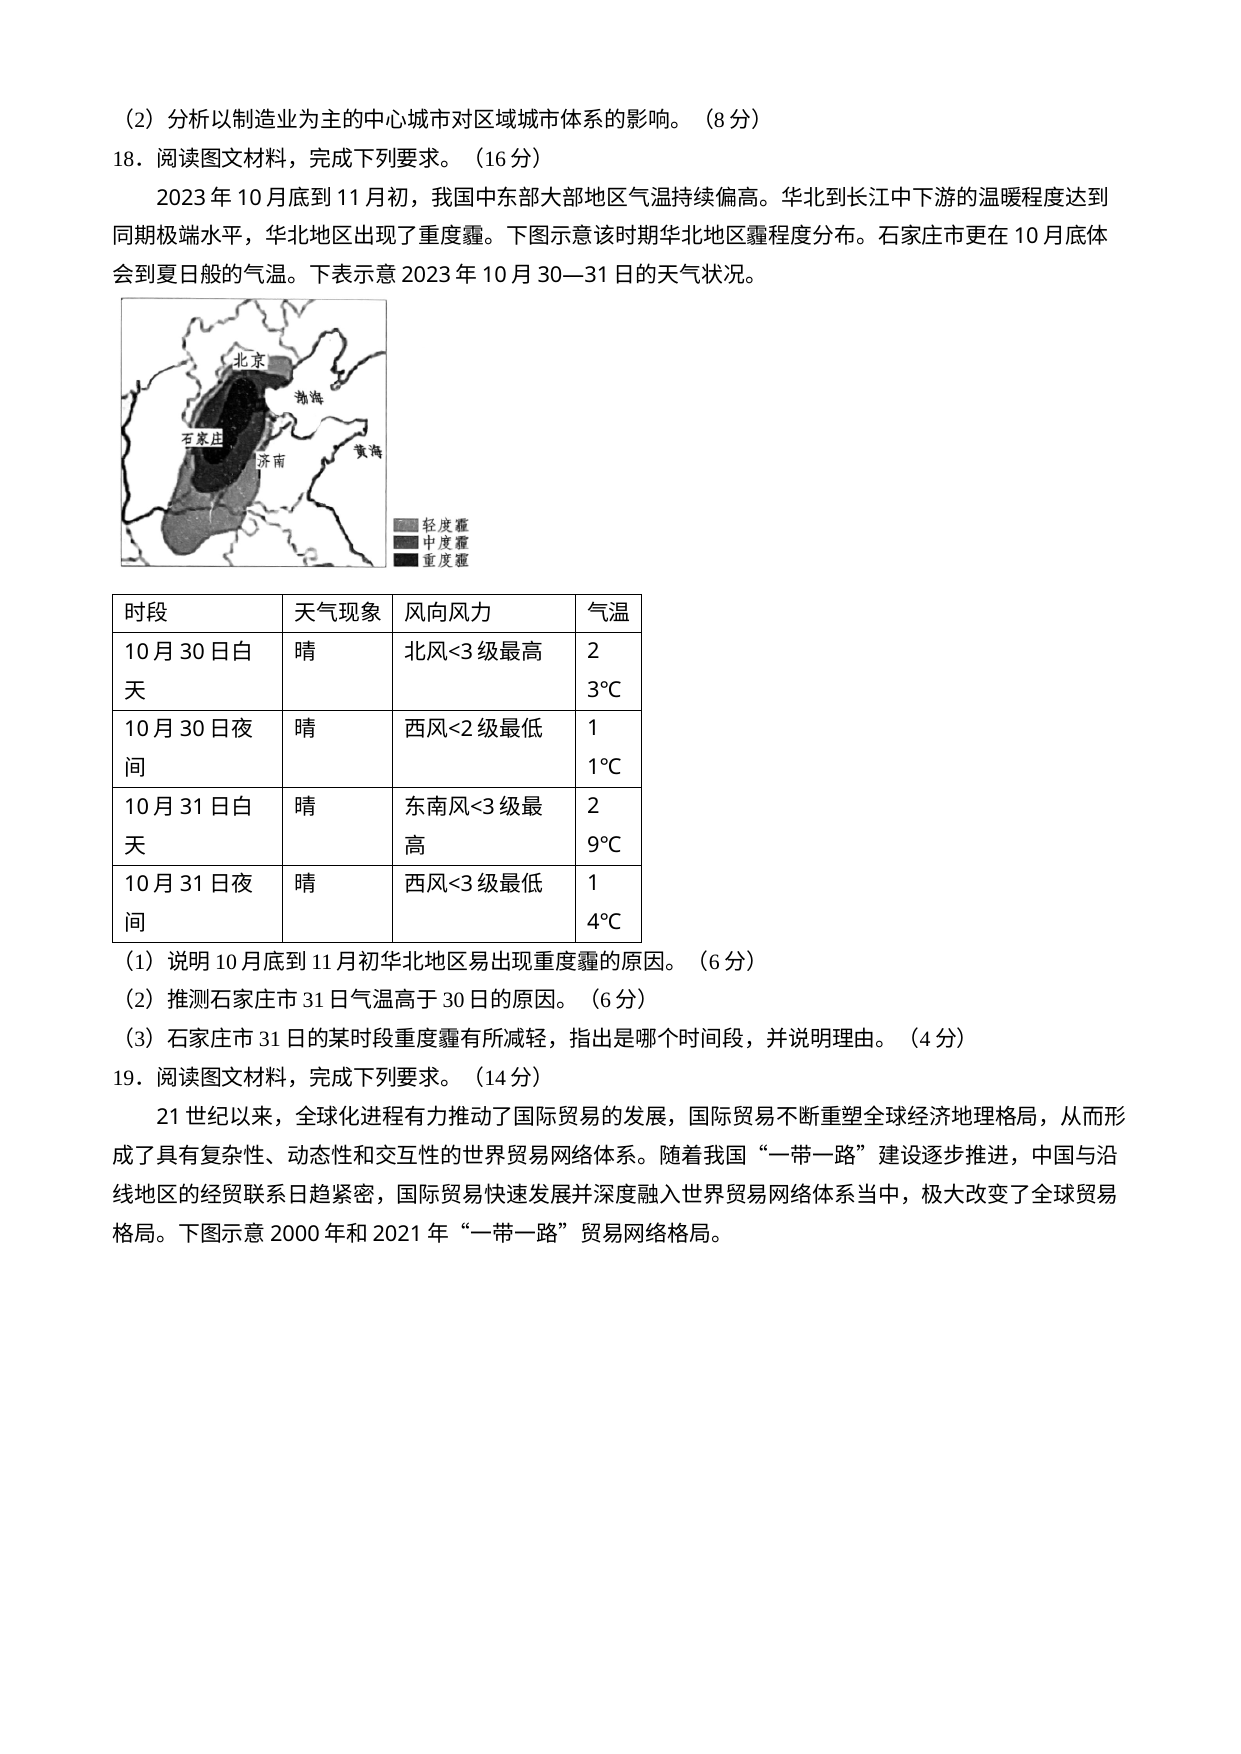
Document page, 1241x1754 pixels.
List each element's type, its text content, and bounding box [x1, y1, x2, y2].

table_cell 10月31日夜间 [113, 866, 282, 942]
text （2）分析以制造业为主的中心城市对区域城市体系的影响。（8分） [112, 102, 1128, 134]
table_cell 西风<2级最低 [393, 711, 575, 787]
table_cell 10月30日夜间 [113, 711, 282, 787]
table_header 气温 [576, 595, 641, 632]
table_cell 晴 [283, 711, 392, 787]
text 18．阅读图文材料，完成下列要求。（16分） [112, 140, 1128, 173]
picture [112, 296, 474, 572]
table_cell 23℃ [576, 633, 641, 710]
table_cell 晴 [283, 866, 392, 942]
text （3）石家庄市31日的某时段重度霾有所减轻，指出是哪个时间段，并说明理由。（4分） [112, 1021, 1128, 1053]
text （1）说明10月底到11月初华北地区易出现重度霾的原因。（6分） [112, 943, 1128, 976]
table_cell 晴 [283, 633, 392, 710]
table_cell 东南风<3级最高 [393, 788, 575, 865]
table_cell 晴 [283, 788, 392, 865]
table_cell 29℃ [576, 788, 641, 865]
text 21世纪以来，全球化进程有力推动了国际贸易的发展，国际贸易不断重塑全球经济地理格局，从而形成了具有复杂性、动态性和交互性的世界贸易网络体系。随着我国“一带一路”建设逐步推进，中国与沿线地区的经贸联系日趋紧密，国际贸易快速发展并深度融入世界贸易网络体系当中，极大改变了全球贸易格局。下图示意2000年和2021年“一带一路”贸易网络格局。 [112, 1098, 1128, 1248]
text 2023年10月底到11月初，我国中东部大部地区气温持续偏高。华北到长江中下游的温暖程度达到同期极端水平，华北地区出现了重度霾。下图示意该时期华北地区霾程度分布。石家庄市更在10月底体会到夏日般的气温。下表示意2023年10月30—31日的天气状况。 [112, 179, 1128, 289]
table_cell 北风<3级最高 [393, 633, 575, 710]
table_header 风向风力 [393, 595, 575, 632]
text （2）推测石家庄市31日气温高于30日的原因。（6分） [112, 982, 1128, 1014]
table_header 天气现象 [283, 595, 392, 632]
table_cell 11℃ [576, 711, 641, 787]
table_cell 10月30日白天 [113, 633, 282, 710]
table_cell 西风<3级最低 [393, 866, 575, 942]
table_header 时段 [113, 595, 282, 632]
table_cell 10月31日白天 [113, 788, 282, 865]
text 19．阅读图文材料，完成下列要求。（14分） [112, 1059, 1128, 1092]
table_cell 14℃ [576, 866, 641, 942]
